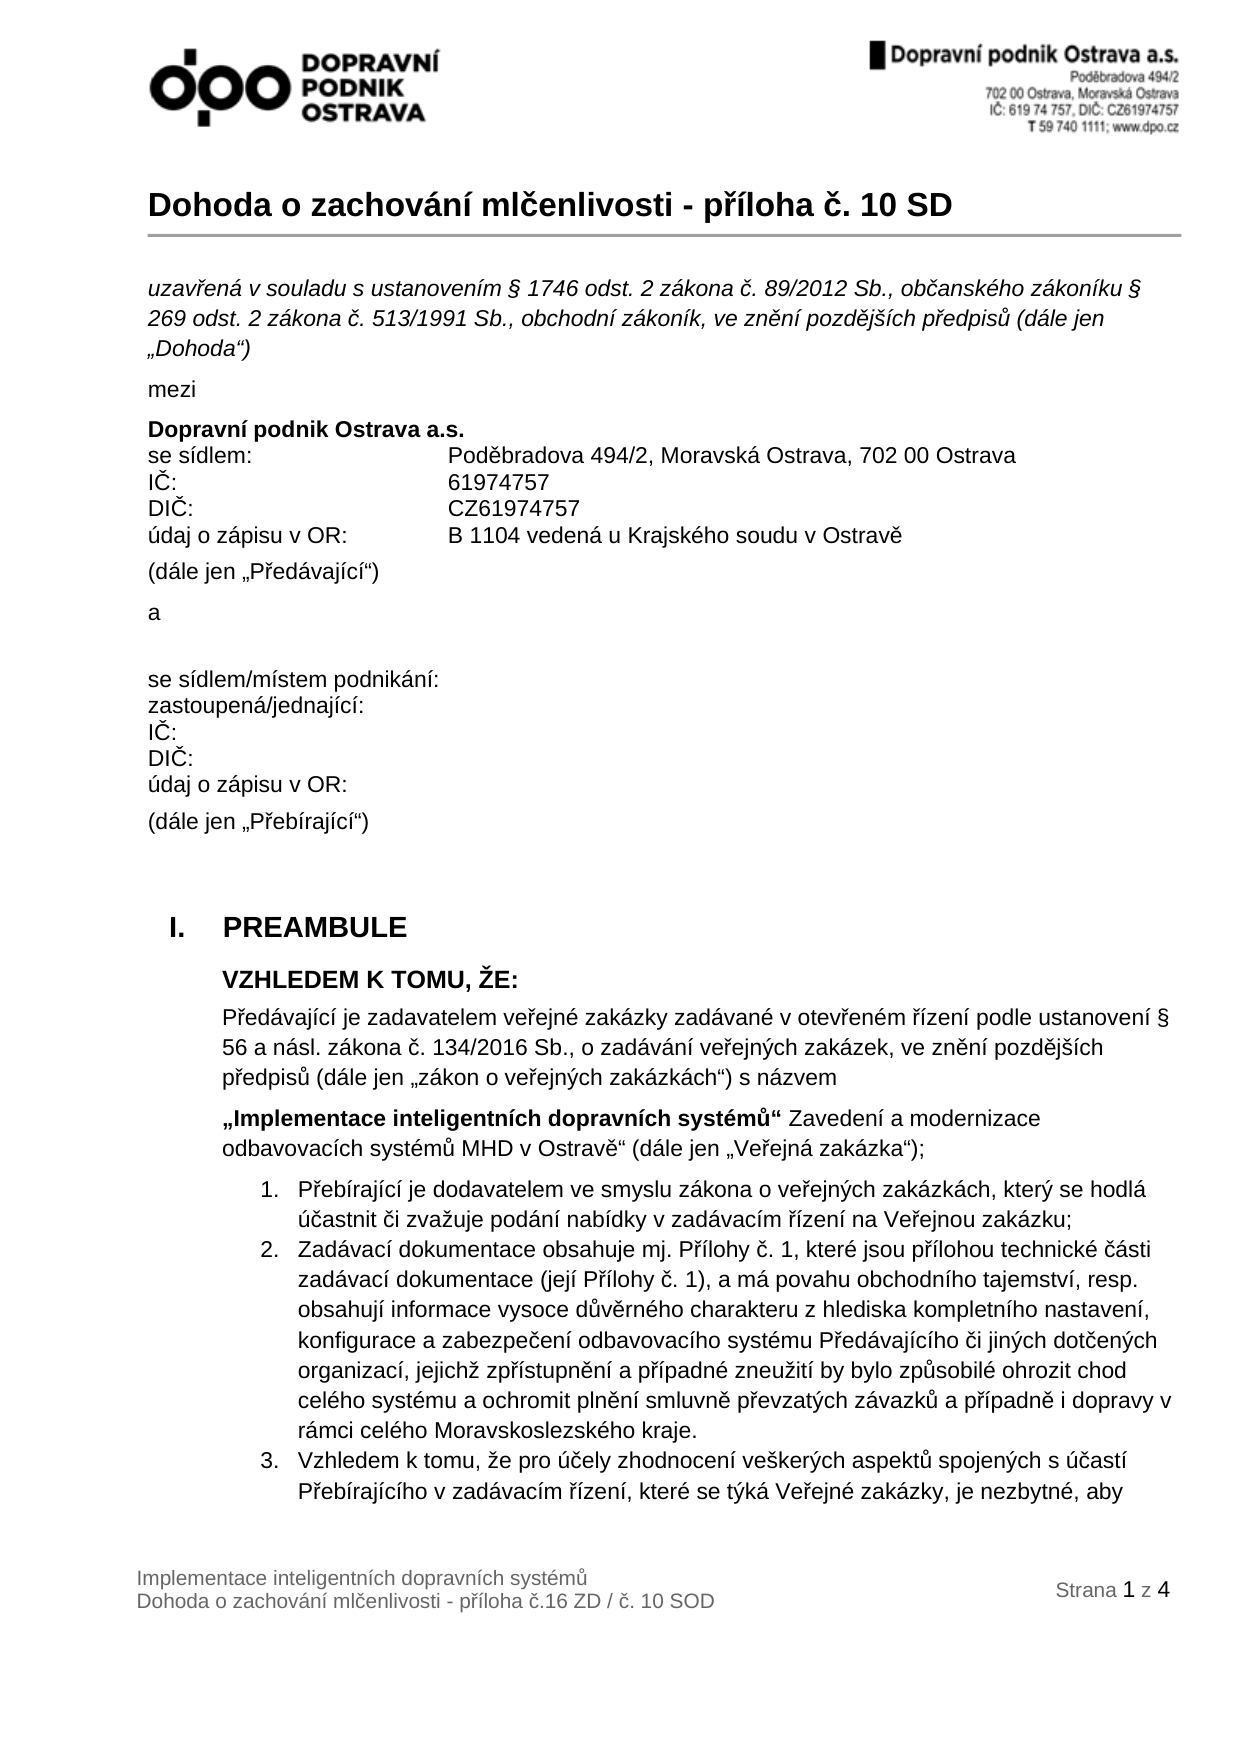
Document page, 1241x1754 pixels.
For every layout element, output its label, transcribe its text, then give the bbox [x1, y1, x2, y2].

text údaj o zápisu v OR: [148, 771, 1181, 798]
text údaj o zápisu v OR: B 1104 vedená u Krajského soudu v Ostravě [148, 522, 1181, 548]
text uzavřená v souladu s ustanovením § 1746 odst. 2 zákona č. 89/2012 Sb., občanského zákoníku § 269 odst. 2 zákona č. 513/1991 Sb., obchodní zákoník, ve znění pozdějších předpisů (dále jen „Dohoda“) [148, 274, 1181, 361]
subtitle VZHLEDEM K TOMU, ŽE: [222, 964, 1181, 993]
text Dopravní podnik Ostrava a.s. [148, 416, 1181, 442]
text „Implementace inteligentních dopravních systémů“ Zavedení a modernizace odbavovacích systémů MHD v Ostravě“ (dále jen „Veřejná zakázka“); [222, 1105, 1181, 1161]
text IČ: [148, 719, 1181, 745]
picture [867, 38, 1182, 138]
text a [148, 599, 1181, 625]
text mezi [148, 376, 1181, 402]
list Přebírající je dodavatelem ve smyslu zákona o veřejných zakázkách, který se hodlá účastnit či zvažuje podání nabídky v zadávacím řízení na Veřejnou zakázku; [260, 1176, 1181, 1232]
subtitle PREAMBULE [185, 910, 1181, 944]
text (dále jen „Předávající“) [148, 558, 1181, 585]
subtitle Dohoda o zachování mlčenlivosti - příloha č. 10 SD [148, 185, 1181, 223]
text se sídlem: Poděbradova 494/2, Moravská Ostrava, 702 00 Ostrava [148, 442, 1181, 469]
text Předávající je zadavatelem veřejné zakázky zadávané v otevřeném řízení podle ustanovení § 56 a násl. zákona č. 134/2016 Sb., o zadávání veřejných zakázek, ve znění pozdějších předpisů (dále jen „zákon o veřejných zakázkách“) s názvem [222, 1004, 1181, 1091]
list Zadávací dokumentace obsahuje mj. Přílohy č. 1, které jsou přílohou technické části zadávací dokumentace (její Přílohy č. 1), a má povahu obchodního tajemství, resp. obsahují informace vysoce důvěrného charakteru z hlediska kompletního nastavení, konfigurace a zabezpečení odbavovacího systému Předávajícího či jiných dotčených organizací, jejichž zpřístupnění a případné zneužití by bylo způsobilé ohrozit chod celého systému a ochromit plnění smluvně převzatých závazků a případně i dopravy v rámci celého Moravskoslezského kraje. [260, 1236, 1181, 1444]
text IČ: 61974757 [148, 469, 1181, 495]
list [260, 1447, 1181, 1504]
text DIČ: [148, 745, 1181, 771]
text (dále jen „Přebírající“) [148, 808, 1181, 834]
text DIČ: CZ61974757 [148, 495, 1181, 522]
text se sídlem/místem podnikání: [148, 666, 1181, 692]
text zastoupená/jednající: [148, 692, 1181, 719]
picture [147, 46, 444, 130]
